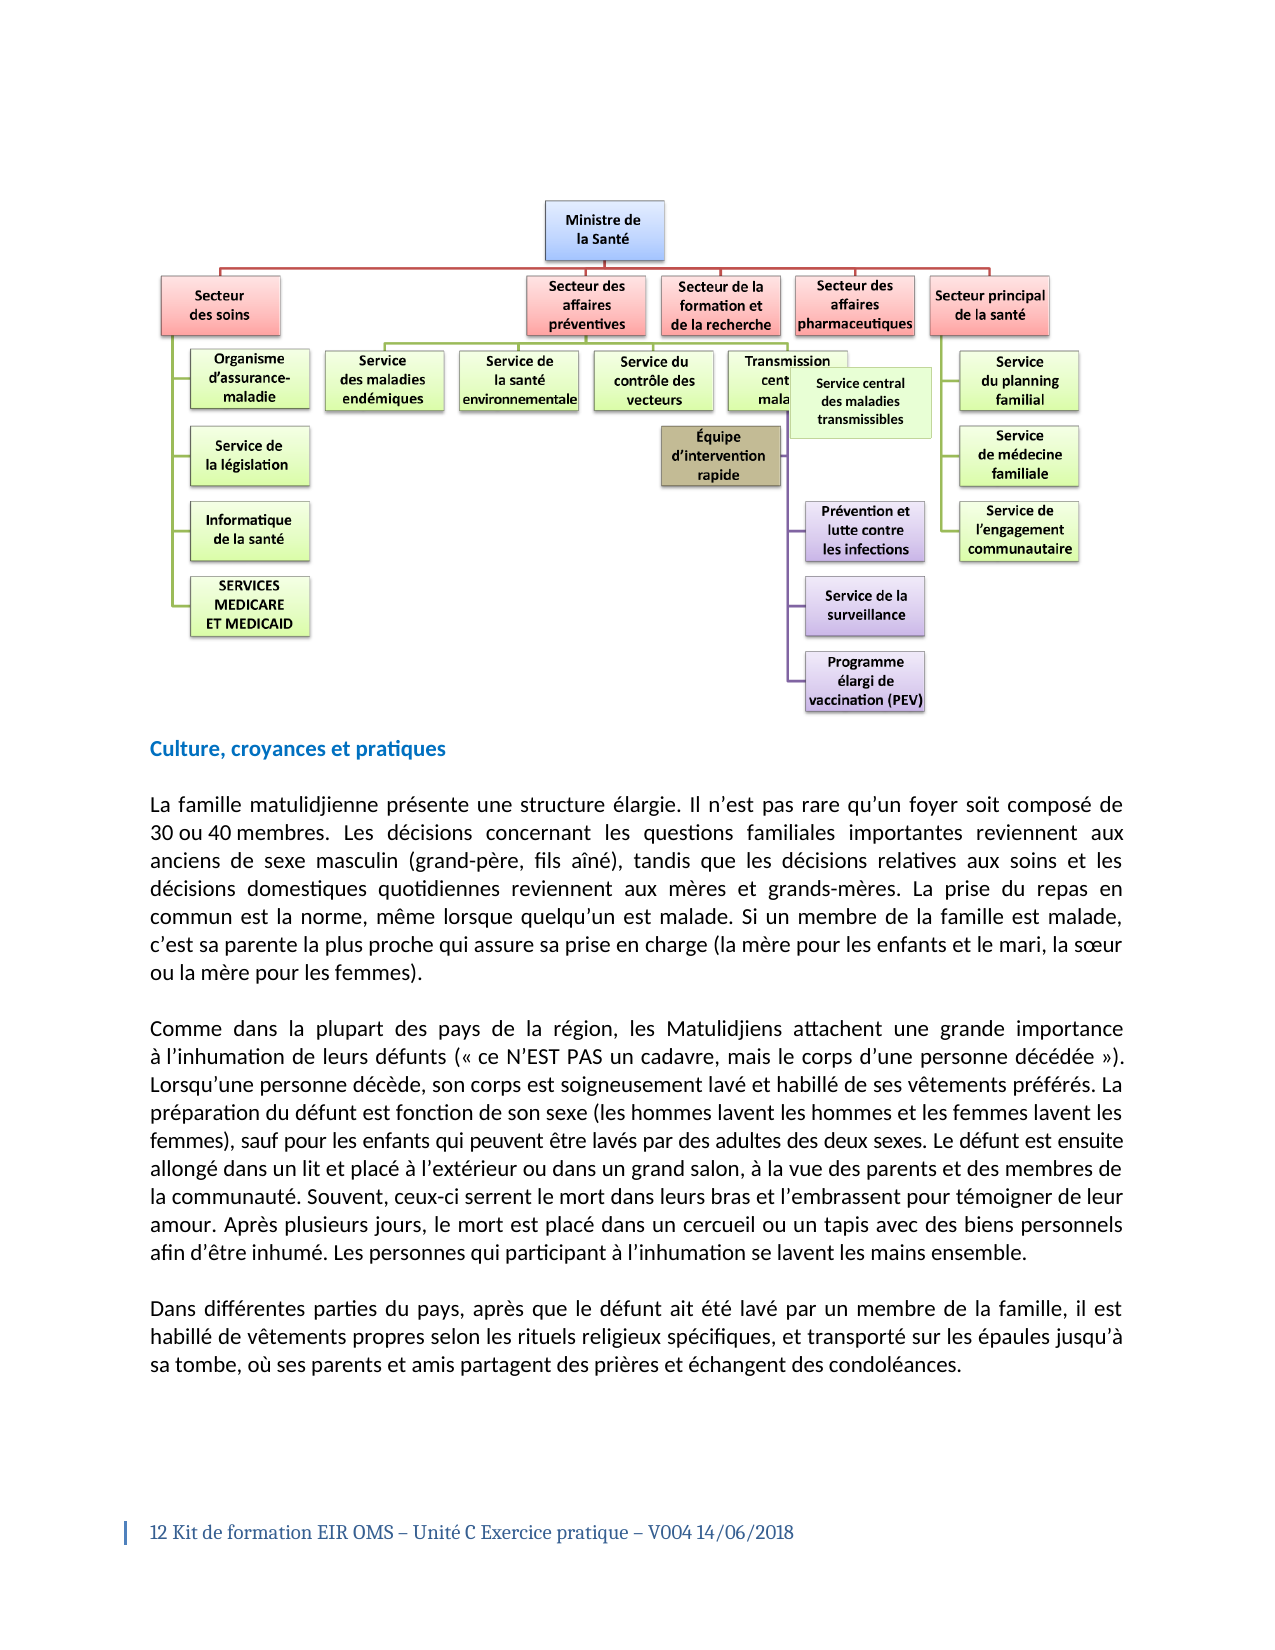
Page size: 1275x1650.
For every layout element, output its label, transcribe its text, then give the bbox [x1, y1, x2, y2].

text Dans différentes parties du pays, après que le défunt ait été lavé par un membre de la famille, il est habillé de vêtements propres selon les rituels religieux spécifiques, et transporté sur les épaules jusqu’à sa tombe, où ses parents et amis partagent des prières et échangent des condoléances. [150, 1294, 1125, 1378]
text Culture, croyances et pratiques [150, 734, 1125, 762]
text La famille matulidjienne présente une structure élargie. Il n’est pas rare qu’un foyer soit composé de 30 ou 40 membres. Les décisions concernant les questions familiales importantes reviennent aux anciens de sexe masculin (grand-père, fils aîné), tandis que les décisions relatives aux soins et les décisions domestiques quotidiennes reviennent aux mères et grands-mères. La prise du repas en commun est la norme, même lorsque quelqu’un est malade. Si un membre de la famille est malade, c’est sa parente la plus proche qui assure sa prise en charge (la mère pour les enfants et le mari, la sœur ou la mère pour les femmes). [150, 790, 1125, 986]
picture [150, 178, 1096, 734]
text Comme dans la plupart des pays de la région, les Matulidjiens attachent une grande importance à l’inhumation de leurs défunts (« ce N’EST PAS un cadavre, mais le corps d’une personne décédée »). Lorsqu’une personne décède, son corps est soigneusement lavé et habillé de ses vêtements préférés. La préparation du défunt est fonction de son sexe (les hommes lavent les hommes et les femmes lavent les femmes), sauf pour les enfants qui peuvent être lavés par des adultes des deux sexes. Le défunt est ensuite allongé dans un lit et placé à l’extérieur ou dans un grand salon, à la vue des parents et des membres de la communauté. Souvent, ceux-ci serrent le mort dans leurs bras et l’embrassent pour témoigner de leur amour. Après plusieurs jours, le mort est placé dans un cercueil ou un tapis avec des biens personnels afin d’être inhumé. Les personnes qui participant à l’inhumation se lavent les mains ensemble. [150, 1014, 1125, 1266]
